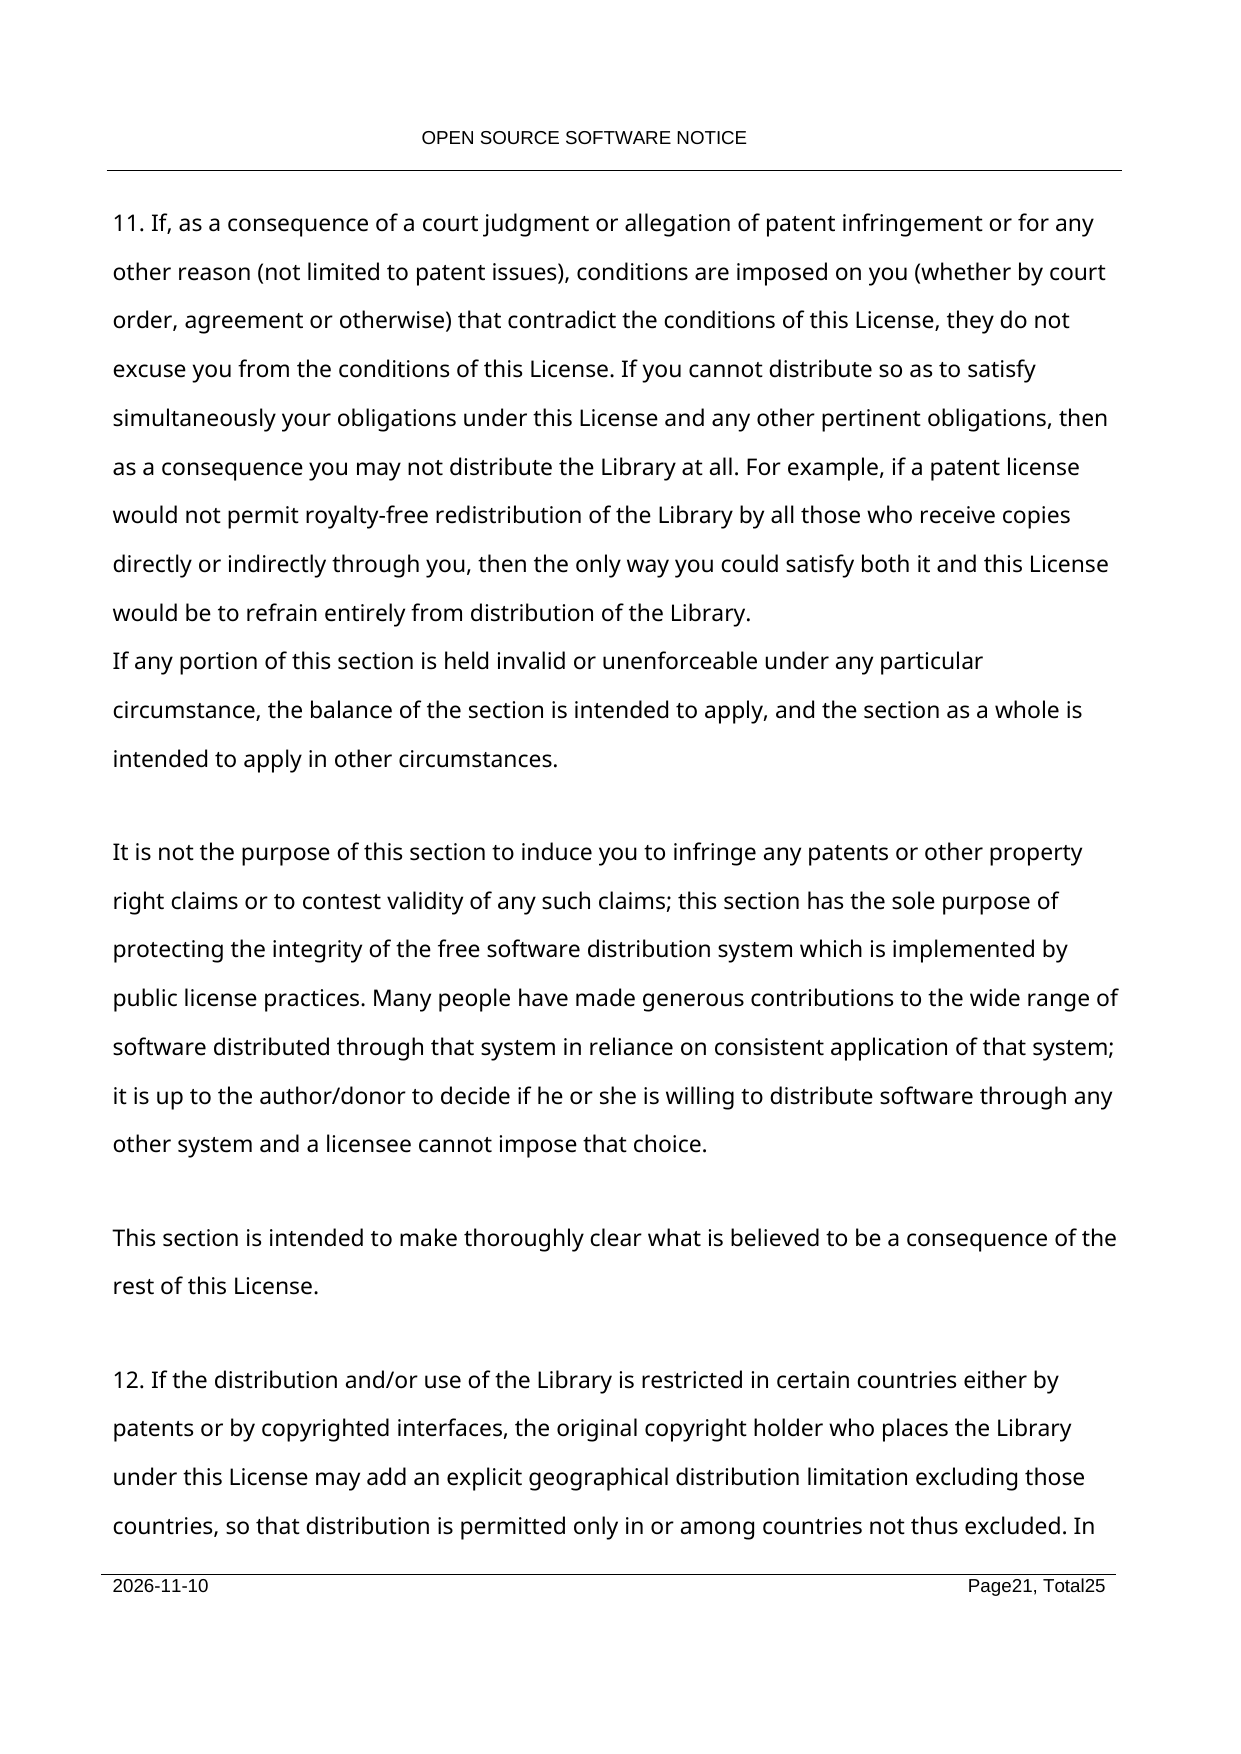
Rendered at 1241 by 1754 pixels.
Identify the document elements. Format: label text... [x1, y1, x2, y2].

text 11. If, as a consequence of a court judgment or allegation of patent infringement or for any other reason (not limited to patent issues), conditions are imposed on you (whether by court order, agreement or otherwise) that contradict the conditions of this License, they do not excuse you from the conditions of this License. If you cannot distribute so as to satisfy simultaneously your obligations under this License and any other pertinent obligations, then as a consequence you may not distribute the Library at all. For example, if a patent license would not permit royalty-free redistribution of the Library by all those who receive copies directly or indirectly through you, then the only way you could satisfy both it and this License would be to refrain entirely from distribution of the Library. [112, 206, 1128, 629]
text It is not the purpose of this section to induce you to infringe any patents or other property right claims or to contest validity of any such claims; this section has the sole purpose of protecting the integrity of the free software distribution system which is implemented by public license practices. Many people have made generous contributions to the wide range of software distributed through that system in reliance on consistent application of that system; it is up to the author/donor to decide if he or she is willing to distribute software through any other system and a licensee cannot impose that choice. [112, 835, 1128, 1160]
text This section is intended to make thoroughly clear what is believed to be a consequence of the rest of this License. [112, 1221, 1128, 1302]
text If any portion of this section is held invalid or unenforceable under any particular circumstance, the balance of the section is intended to apply, and the section as a whole is intended to apply in other circumstances. [112, 644, 1128, 774]
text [112, 1363, 1128, 1542]
